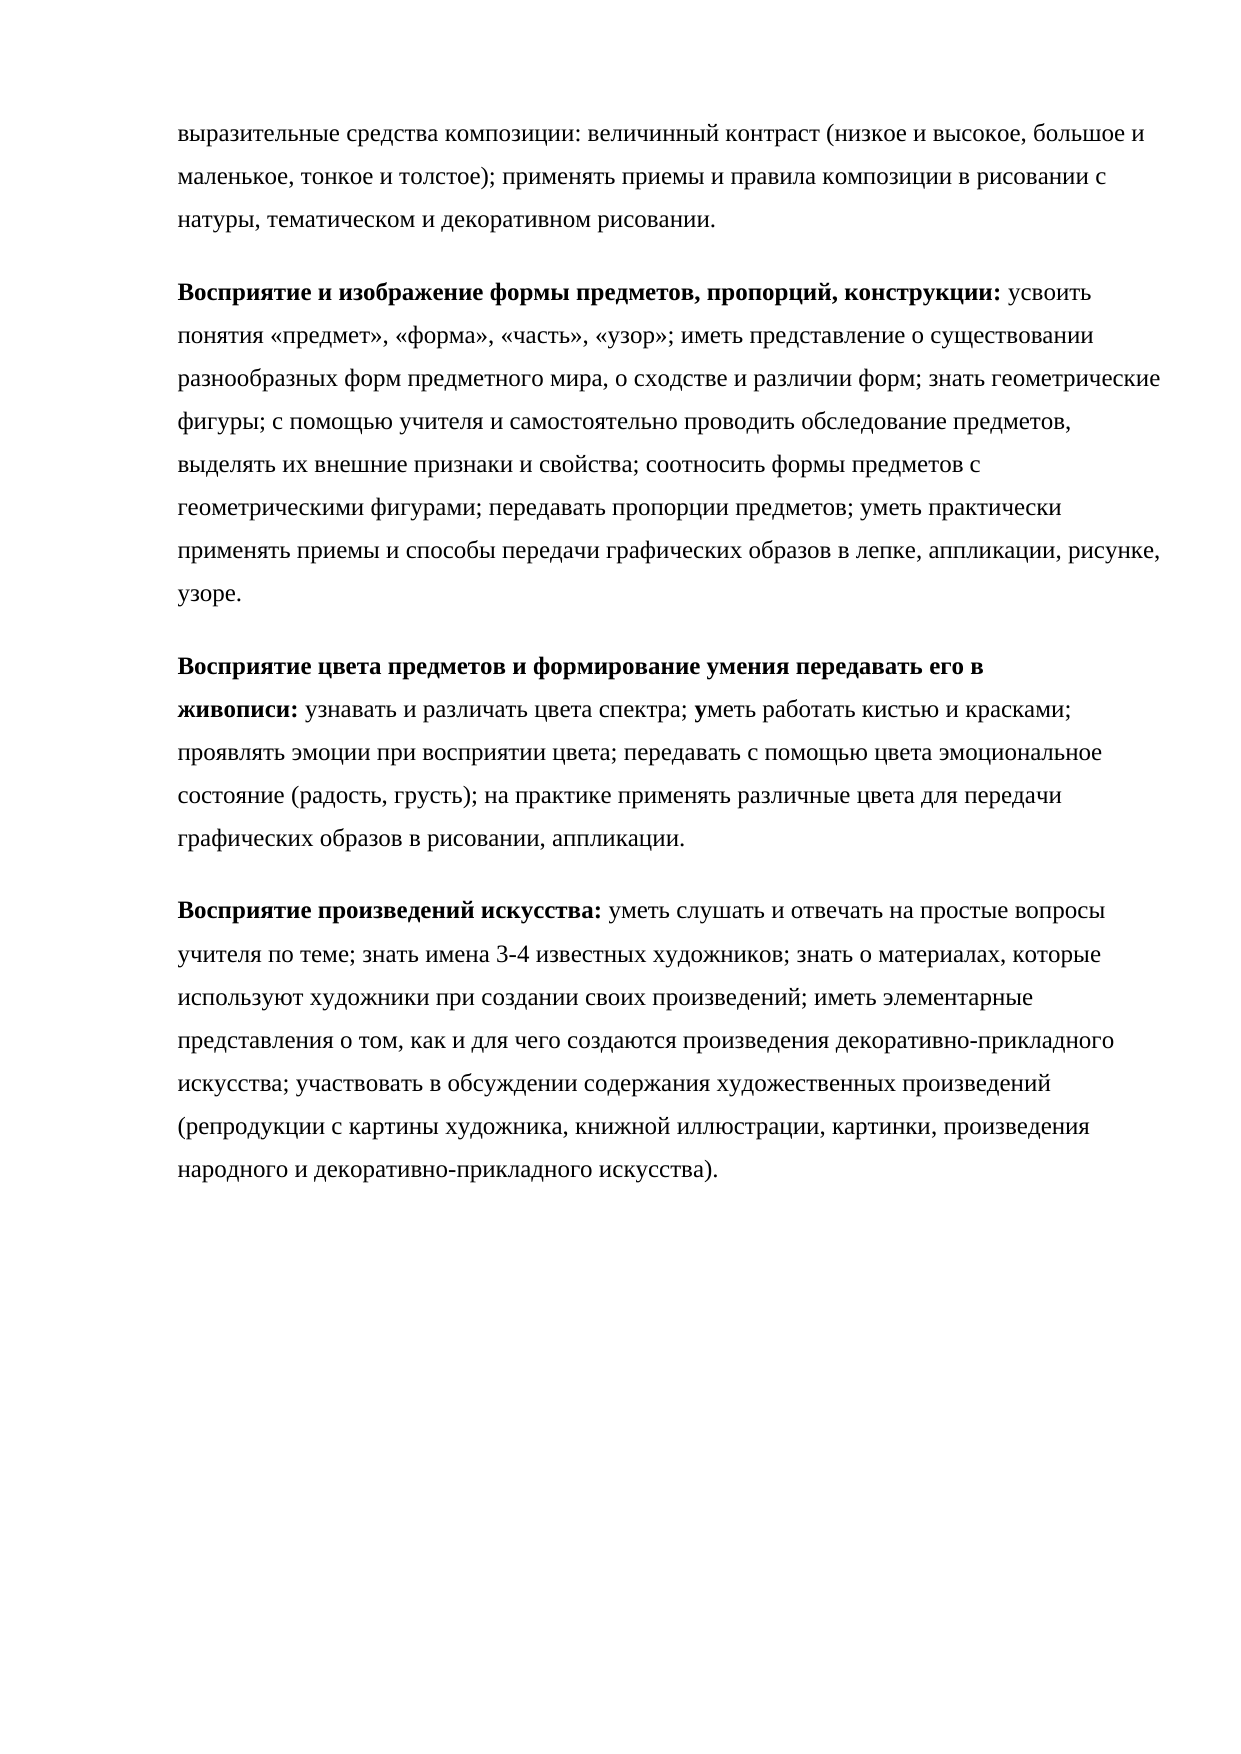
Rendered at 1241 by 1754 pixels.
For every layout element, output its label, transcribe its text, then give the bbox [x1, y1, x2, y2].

text Восприятие цвета предметов и формирование умения передавать его в живописи: узнавать и различать цвета спектра; уметь работать кистью и красками; проявлять эмоции при восприятии цвета; передавать с помощью цвета эмоциональное состояние (радость, грусть); на практике применять различные цвета для передачи графических образов в рисовании, аппликации. [177, 651, 1167, 852]
text Восприятие и изображение формы предметов, пропорций, конструкции: усвоить понятия «предмет», «форма», «часть», «узор»; иметь представление о существовании разнообразных форм предметного мира, о сходстве и различии форм; знать геометрические фигуры; с помощью учителя и самостоятельно проводить обследование предметов, выделять их внешние признаки и свойства; соотносить формы предметов с геометрическими фигурами; передавать пропорции предметов; уметь практически применять приемы и способы передачи графических образов в лепке, аппликации, рисунке, узоре. [177, 277, 1167, 607]
text Восприятие произведений искусства: уметь слушать и отвечать на простые вопросы учителя по теме; знать имена 3-4 известных художников; знать о материалах, которые используют художники при создании своих произведений; иметь элементарные представления о том, как и для чего создаются произведения декоративно-прикладного искусства; участвовать в обсуждении содержания художественных произведений (репродукции с картины художника, книжной иллюстрации, картинки, произведения народного и декоративно-прикладного искусства). [177, 896, 1167, 1183]
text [177, 118, 1167, 233]
